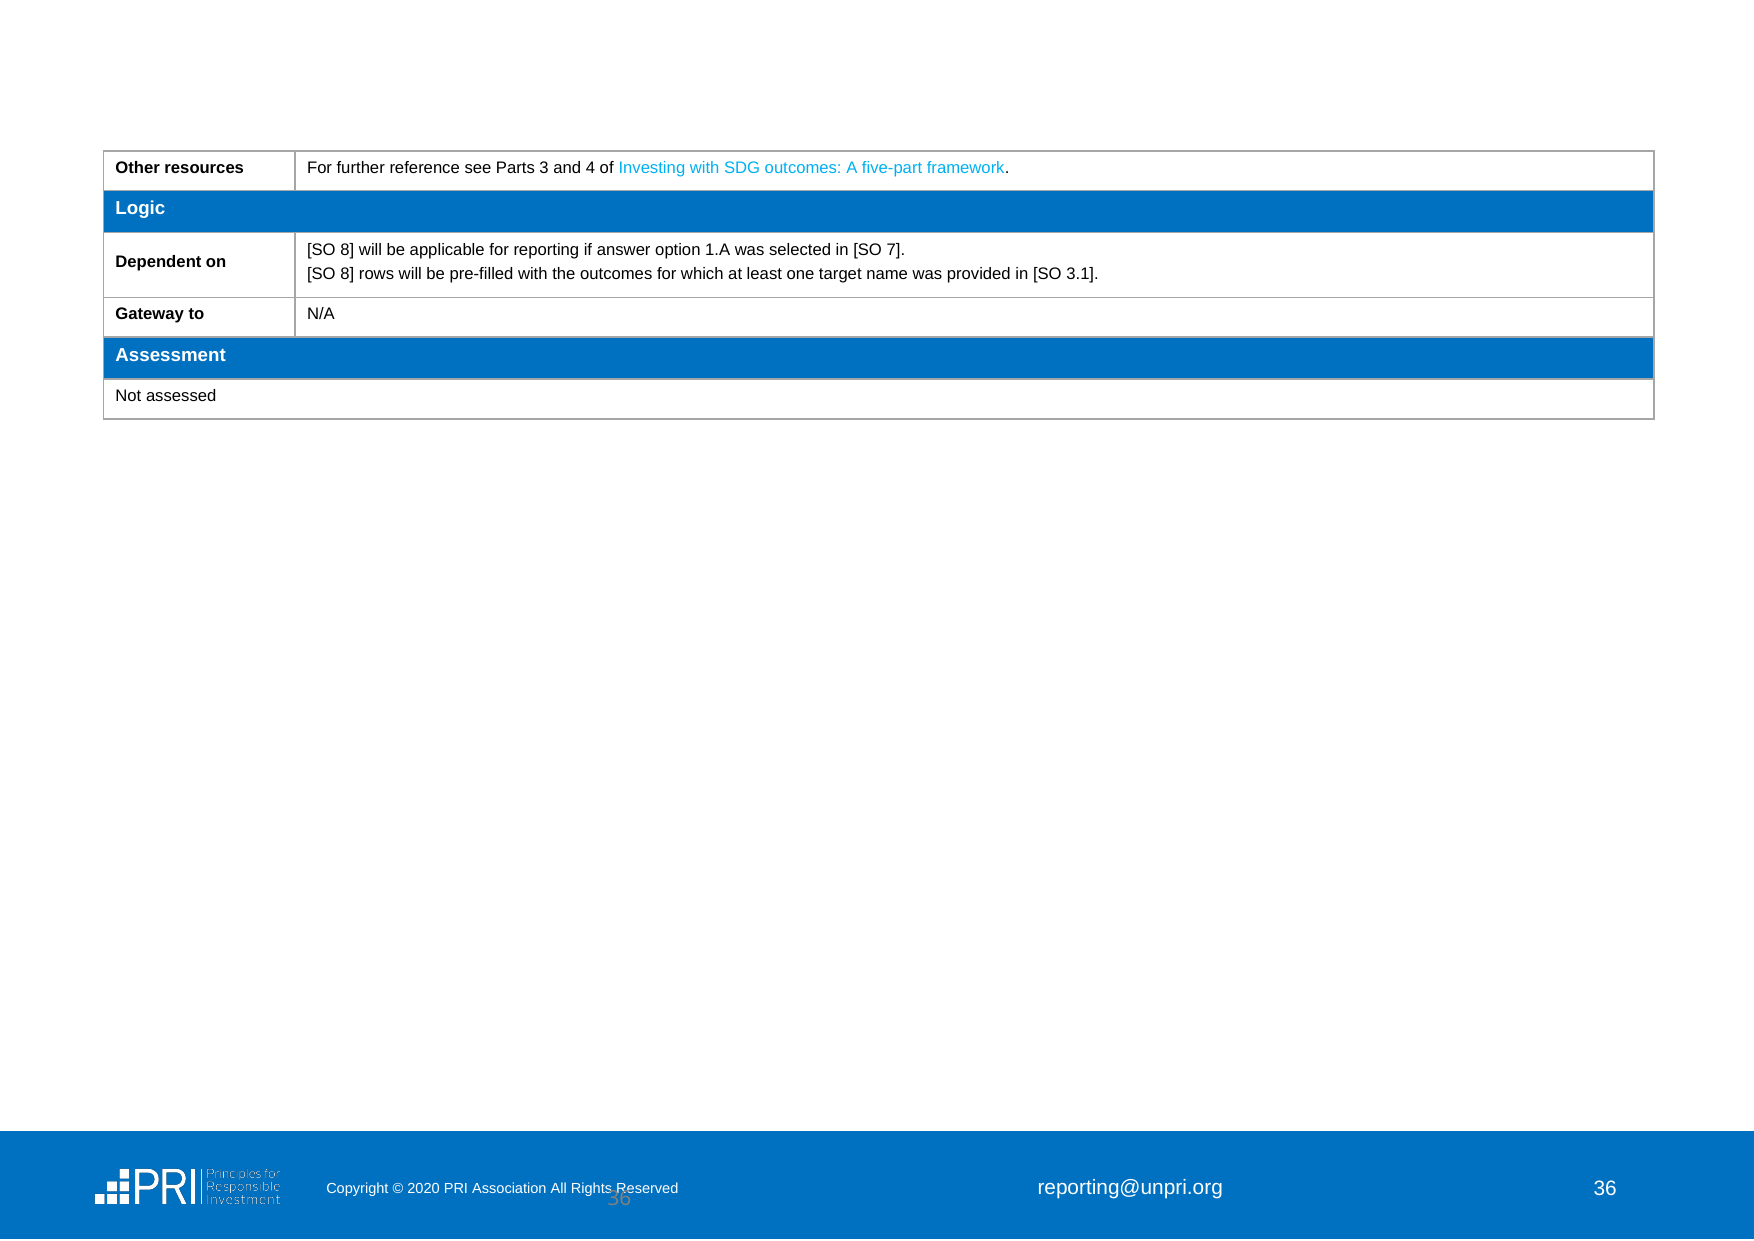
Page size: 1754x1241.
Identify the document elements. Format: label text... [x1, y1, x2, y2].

picture [92, 1166, 282, 1207]
table_cell Not assessed [104, 380, 1653, 418]
table_cell Gateway to [104, 298, 294, 336]
table_cell N/A [296, 298, 1653, 336]
table_cell Dependent on [104, 233, 294, 296]
table_cell Assessment [104, 338, 1653, 378]
table_cell [SO 8] will be applicable for reporting if answer option 1.A was selected in [SO 7]. [SO 8] rows will be pre-filled with the outcomes for which at least one target name was provided in [SO 3.1]. [296, 233, 1653, 296]
table_cell Other resources [104, 152, 294, 190]
table_cell Logic [104, 191, 1653, 232]
table_cell For further reference see Parts 3 and 4 of Investing with SDG outcomes: A five-part framework. [296, 152, 1653, 190]
